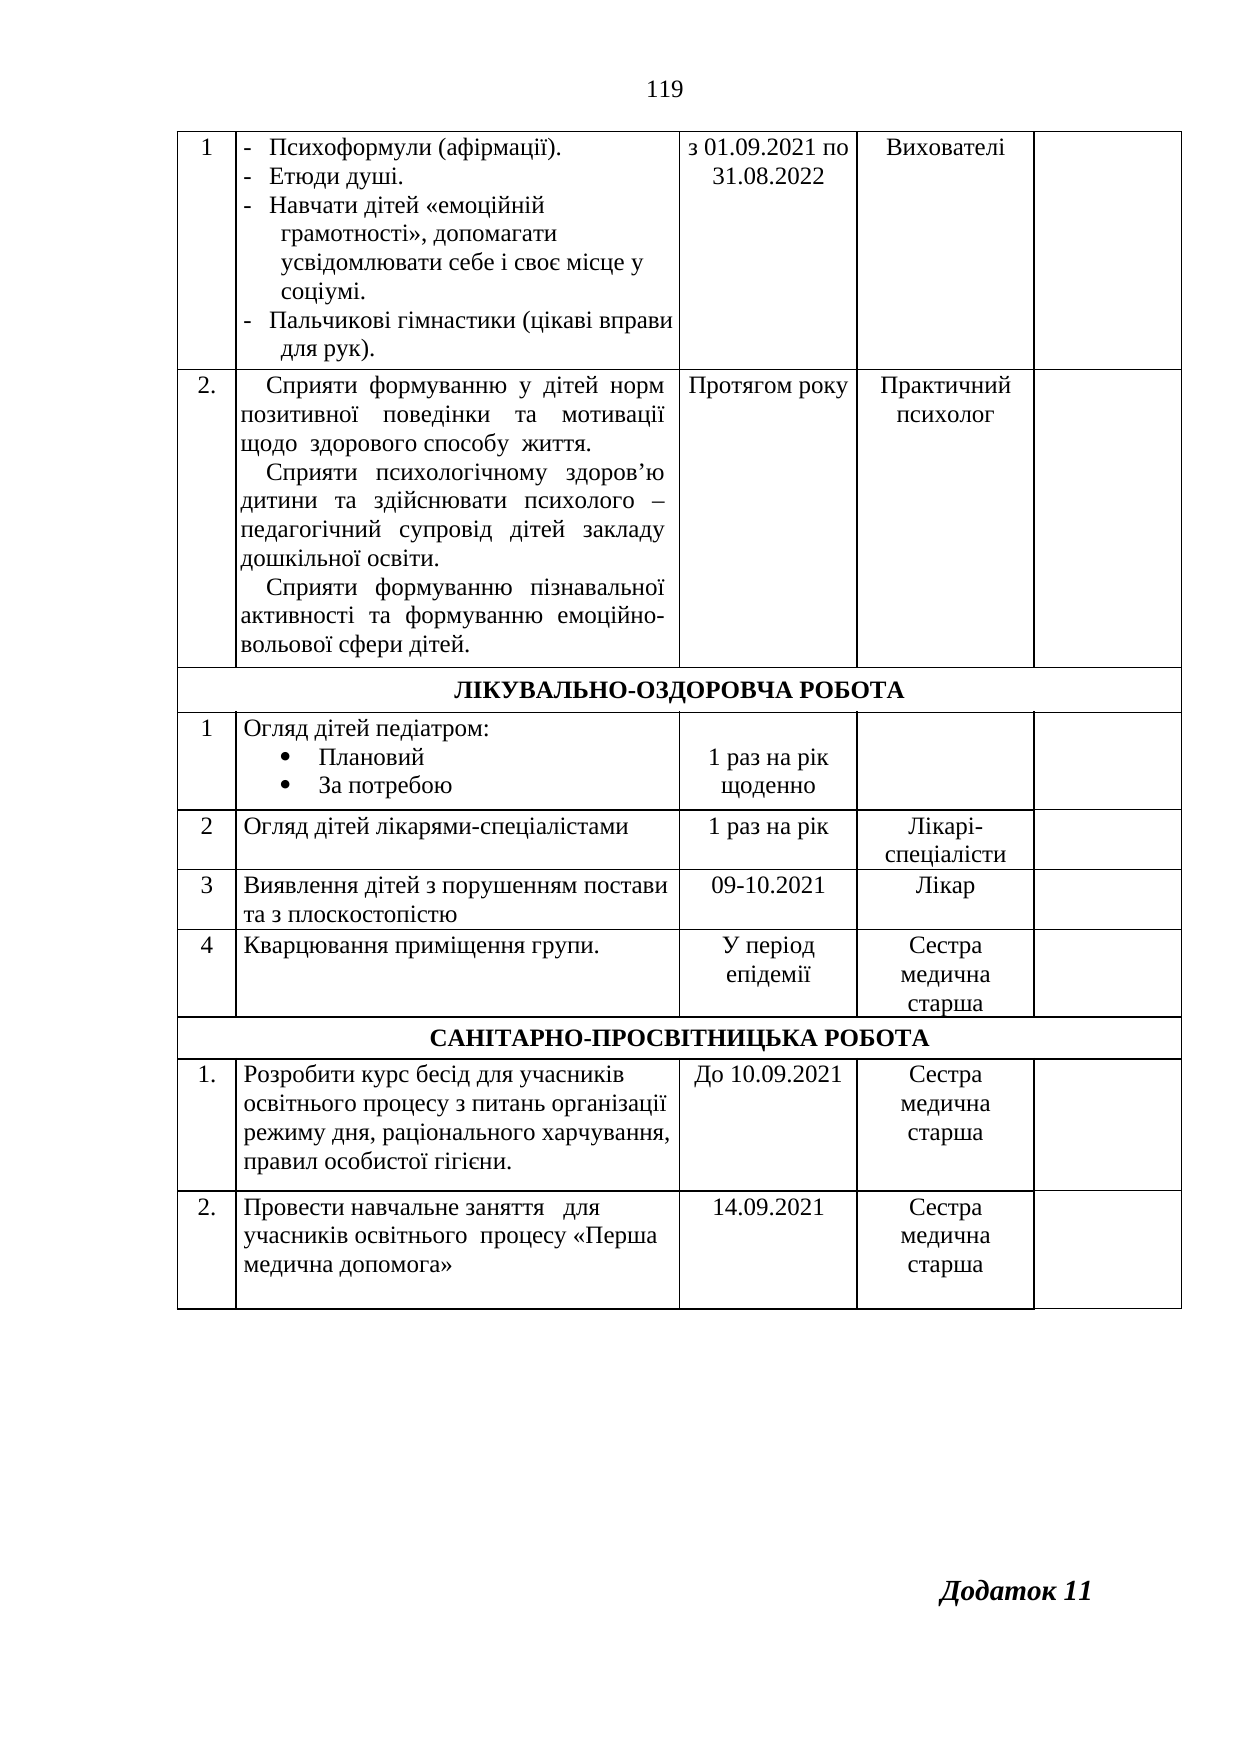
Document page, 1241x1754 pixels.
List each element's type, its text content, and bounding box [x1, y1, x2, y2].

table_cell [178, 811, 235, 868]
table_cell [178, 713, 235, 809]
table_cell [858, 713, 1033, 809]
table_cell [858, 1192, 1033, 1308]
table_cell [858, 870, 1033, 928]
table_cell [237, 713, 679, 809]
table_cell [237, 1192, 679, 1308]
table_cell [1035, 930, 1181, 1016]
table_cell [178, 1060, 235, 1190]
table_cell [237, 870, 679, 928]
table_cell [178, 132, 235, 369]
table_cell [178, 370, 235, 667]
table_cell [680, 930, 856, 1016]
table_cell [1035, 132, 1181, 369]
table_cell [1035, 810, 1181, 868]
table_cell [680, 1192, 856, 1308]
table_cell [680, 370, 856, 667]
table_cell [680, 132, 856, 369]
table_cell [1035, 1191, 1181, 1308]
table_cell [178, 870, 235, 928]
text Додаток 11 [177, 1573, 1093, 1607]
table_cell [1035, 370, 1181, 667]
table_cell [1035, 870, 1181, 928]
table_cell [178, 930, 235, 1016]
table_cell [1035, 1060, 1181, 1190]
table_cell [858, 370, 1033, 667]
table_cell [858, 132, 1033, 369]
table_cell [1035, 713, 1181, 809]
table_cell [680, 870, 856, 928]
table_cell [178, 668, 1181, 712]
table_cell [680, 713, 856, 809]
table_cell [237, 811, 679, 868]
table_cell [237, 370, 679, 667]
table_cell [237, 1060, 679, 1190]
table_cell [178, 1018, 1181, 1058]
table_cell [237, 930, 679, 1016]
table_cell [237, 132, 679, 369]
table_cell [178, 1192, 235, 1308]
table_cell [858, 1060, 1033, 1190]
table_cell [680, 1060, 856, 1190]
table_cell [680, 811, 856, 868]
